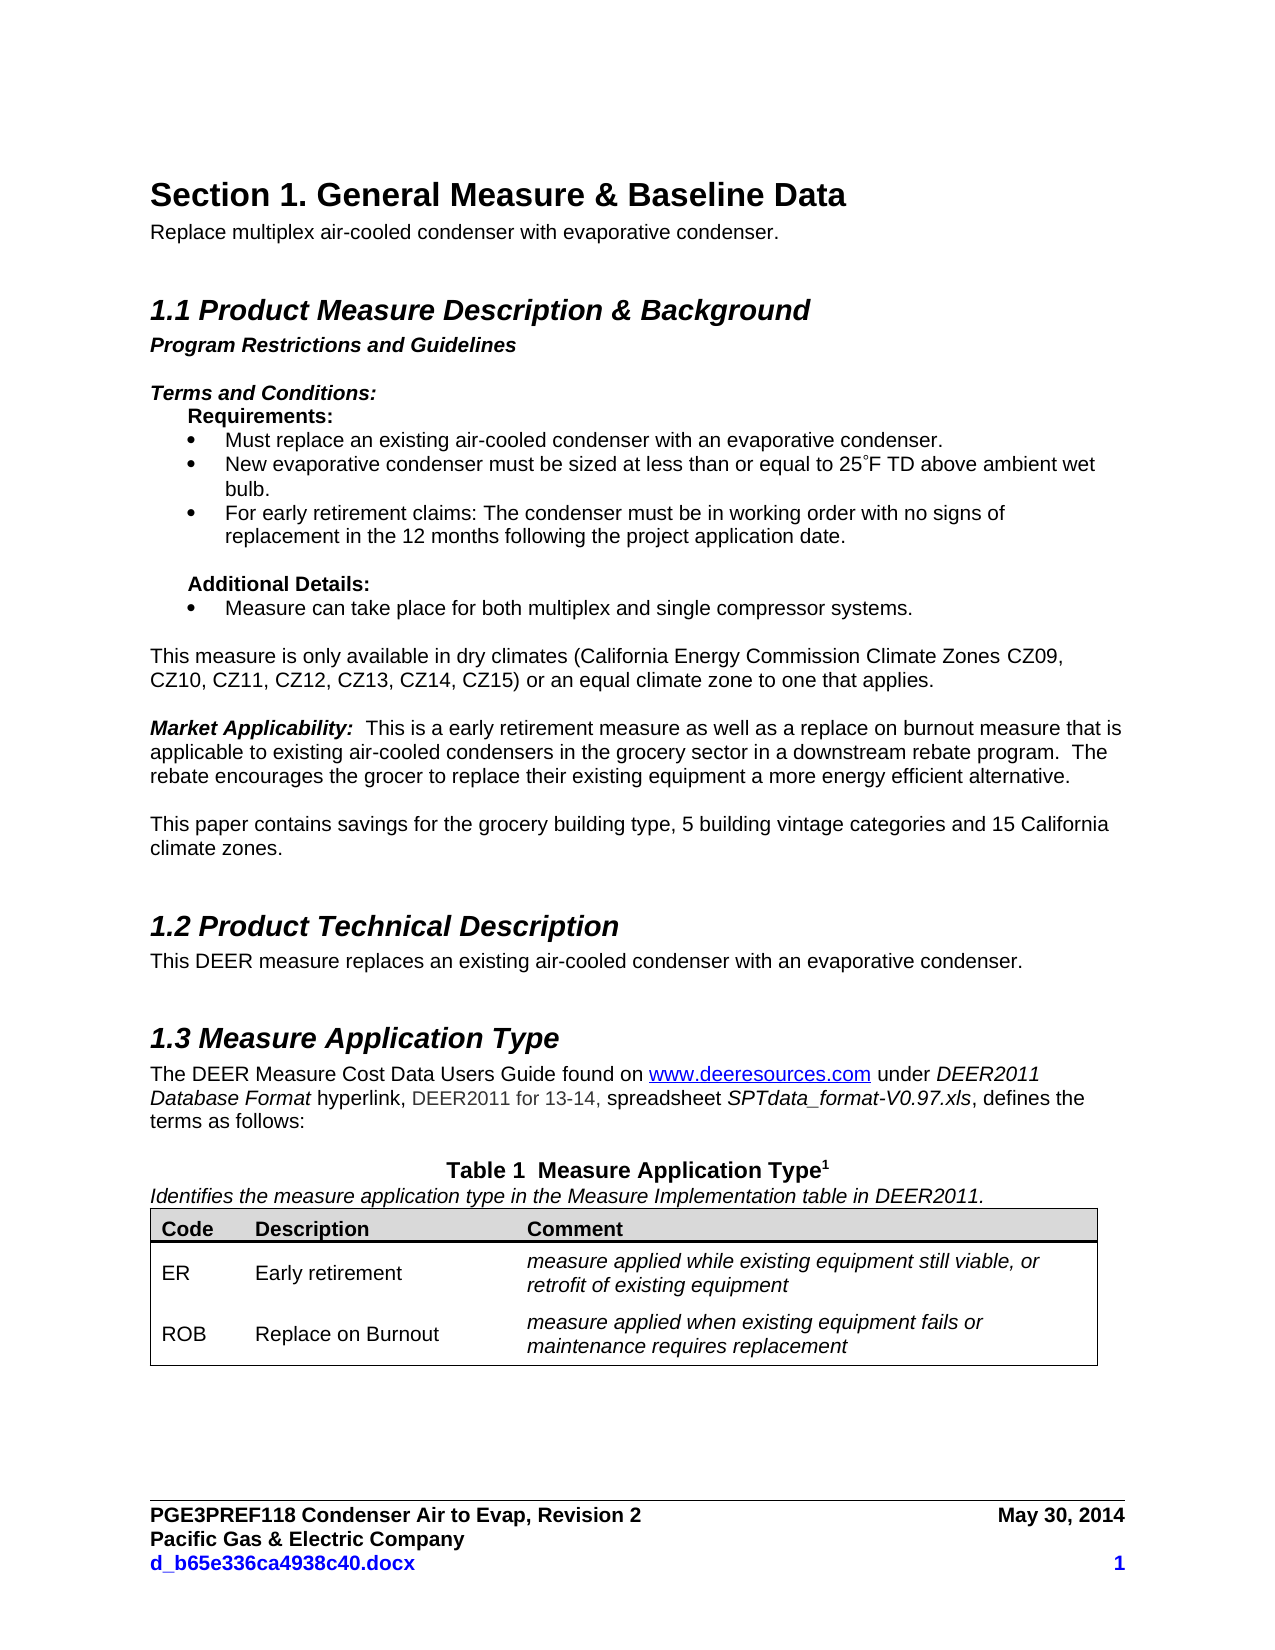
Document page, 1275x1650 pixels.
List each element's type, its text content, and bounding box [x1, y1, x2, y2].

table_cell Early retirement [244, 1243, 516, 1303]
subtitle 1.1 Product Measure Description & Background [150, 293, 1125, 326]
table_cell Replace on Burnout [244, 1303, 516, 1365]
text Table 1 Measure Application Type [150, 1157, 1125, 1183]
text Requirements: [150, 404, 1125, 428]
text Identifies the measure application type in the Measure Implementation table in DEER2011. [150, 1183, 1125, 1207]
list Measure can take place for both multiplex and single compressor systems. [187, 596, 1125, 620]
text The DEER Measure Cost Data Users Guide found on www.deeresources.com under DEER2011 Database Format hyperlink, DEER2011 for 13-14, spreadsheet SPTdata_format-V0.97.xls, defines the terms as follows: [150, 1061, 1125, 1133]
subtitle Section 1. General Measure & Baseline Data [150, 175, 1125, 213]
table_cell ER [151, 1243, 244, 1303]
subtitle 1.2 Product Technical Description [150, 909, 1125, 942]
table_header Comment [516, 1209, 1097, 1240]
list New evaporative condenser must be sized at less than or equal to 25F TD above ambient wet bulb. [187, 452, 1125, 500]
table_cell measure applied when existing equipment fails or maintenance requires replacement [516, 1303, 1097, 1365]
table_cell ROB [151, 1303, 244, 1365]
table_header Code [151, 1209, 244, 1240]
subtitle 1.3 Measure Application Type [150, 1022, 1125, 1055]
text This measure is only available in dry climates (California Energy Commission Climate Zones CZ09, CZ10, CZ11, CZ12, CZ13, CZ14, CZ15) or an equal climate zone to one that applies. [150, 644, 1125, 692]
text Additional Details: [150, 572, 1125, 596]
list For early retirement claims: The condenser must be in working order with no signs of replacement in the 12 months following the project application date. [187, 500, 1125, 548]
table_cell measure applied while existing equipment still viable, or retrofit of existing equipment [516, 1243, 1097, 1303]
text Replace multiplex air-cooled condenser with evaporative condenser. [150, 220, 1125, 244]
table_header Description [244, 1209, 516, 1240]
text This paper contains savings for the grocery building type, 5 building vintage categories and 15 California climate zones. [150, 812, 1125, 860]
list Must replace an existing air-cooled condenser with an evaporative condenser. [187, 428, 1125, 452]
text Terms and Conditions: [150, 380, 1125, 404]
text This DEER measure replaces an existing air-cooled condenser with an evaporative condenser. [150, 949, 1125, 973]
text Market Applicability: This is a early retirement measure as well as a replace on burnout measure that is applicable to existing air-cooled condensers in the grocery sector in a downstream rebate program. The rebate encourages the grocer to replace their existing equipment a more energy efficient alternative. [150, 716, 1125, 788]
text Program Restrictions and Guidelines [150, 332, 1125, 356]
